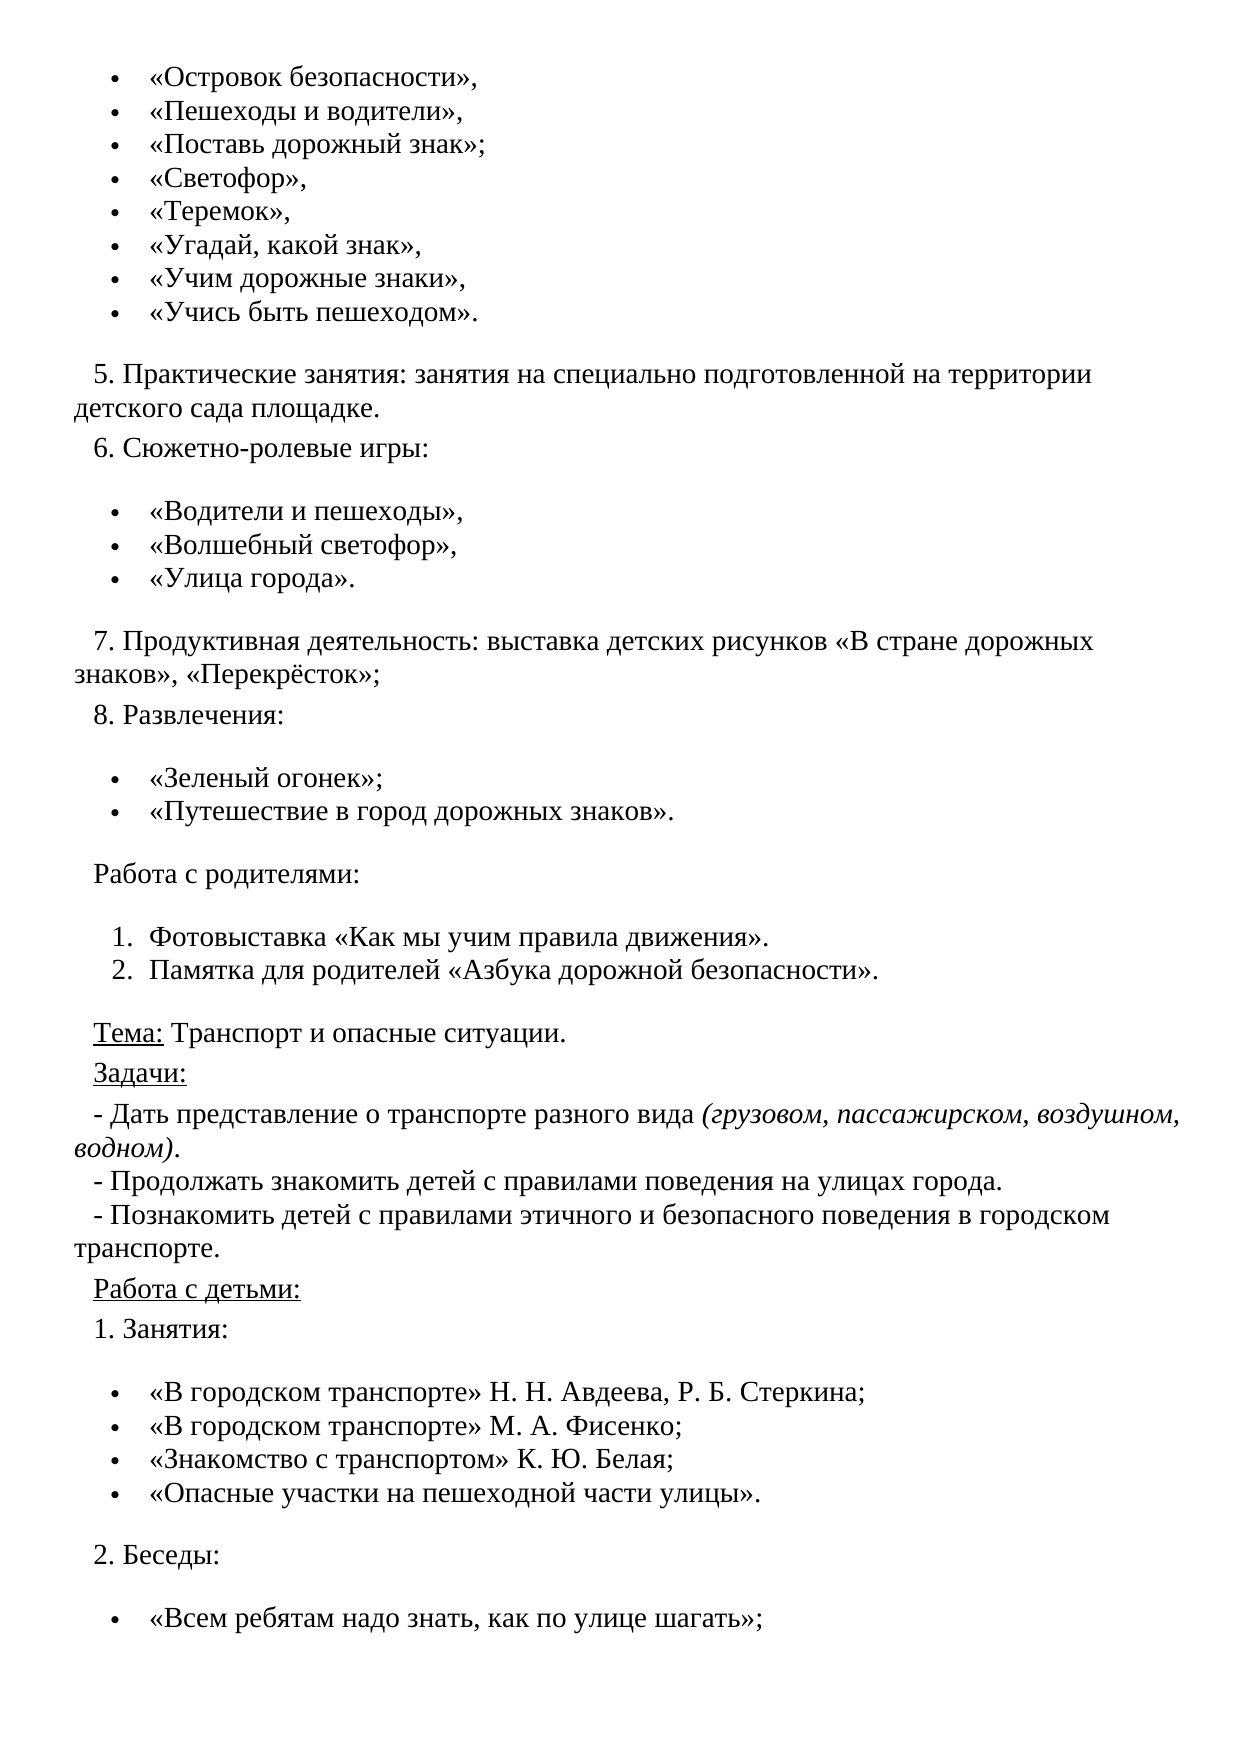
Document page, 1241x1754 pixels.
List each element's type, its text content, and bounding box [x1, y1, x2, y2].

list «Зеленый огонек»; [111, 760, 1181, 793]
list «Учись быть пешеходом». [111, 294, 1181, 327]
list «Всем ребятам надо знать, как по улице шагать»; [111, 1600, 1181, 1634]
text 1. Занятия: [74, 1311, 1181, 1345]
text Работа с родителями: [74, 856, 1181, 890]
list «Улица города». [111, 560, 1181, 594]
list «Волшебный светофор», [111, 527, 1181, 560]
text - Дать представление о транспорте разного вида (грузовом, пассажирском, воздушном, водном). [74, 1096, 1181, 1163]
text 2. Беседы: [74, 1537, 1181, 1571]
list «Путешествие в город дорожных знаков». [111, 793, 1181, 827]
text Задачи: [74, 1056, 1181, 1089]
list «Угадай, какой знак», [111, 227, 1181, 260]
text 7. Продуктивная деятельность: выставка детских рисунков «В стране дорожных знаков», «Перекрёсток»; [74, 623, 1181, 690]
list «В городском транспорте» М. А. Фисенко; [111, 1408, 1181, 1441]
text Тема: Транспорт и опасные ситуации. [74, 1015, 1181, 1049]
text 8. Развлечения: [74, 697, 1181, 731]
list «Знакомство с транспортом» К. Ю. Белая; [111, 1441, 1181, 1475]
list «В городском транспорте» Н. Н. Авдеева, Р. Б. Стеркина; [111, 1374, 1181, 1408]
list Фотовыставка «Как мы учим правила движения». [111, 919, 1181, 952]
list Памятка для родителей «Азбука дорожной безопасности». [111, 952, 1181, 986]
text Работа с детьми: [74, 1271, 1181, 1304]
list «Водители и пешеходы», [111, 493, 1181, 527]
list «Теремок», [111, 193, 1181, 227]
text 5. Практические занятия: занятия на специально подготовленной на территории детского сада площадке. [74, 357, 1181, 424]
text 6. Сюжетно-ролевые игры: [74, 431, 1181, 464]
list «Пешеходы и водители», [111, 93, 1181, 126]
list «Учим дорожные знаки», [111, 260, 1181, 294]
list «Поставь дорожный знак»; [111, 126, 1181, 160]
list «Островок безопасности», [111, 59, 1181, 93]
text - Познакомить детей с правилами этичного и безопасного поведения в городском транспорте. [74, 1197, 1181, 1264]
text - Продолжать знакомить детей с правилами поведения на улицах города. [74, 1163, 1181, 1197]
list «Светофор», [111, 160, 1181, 193]
list «Опасные участки на пешеходной части улицы». [111, 1475, 1181, 1508]
